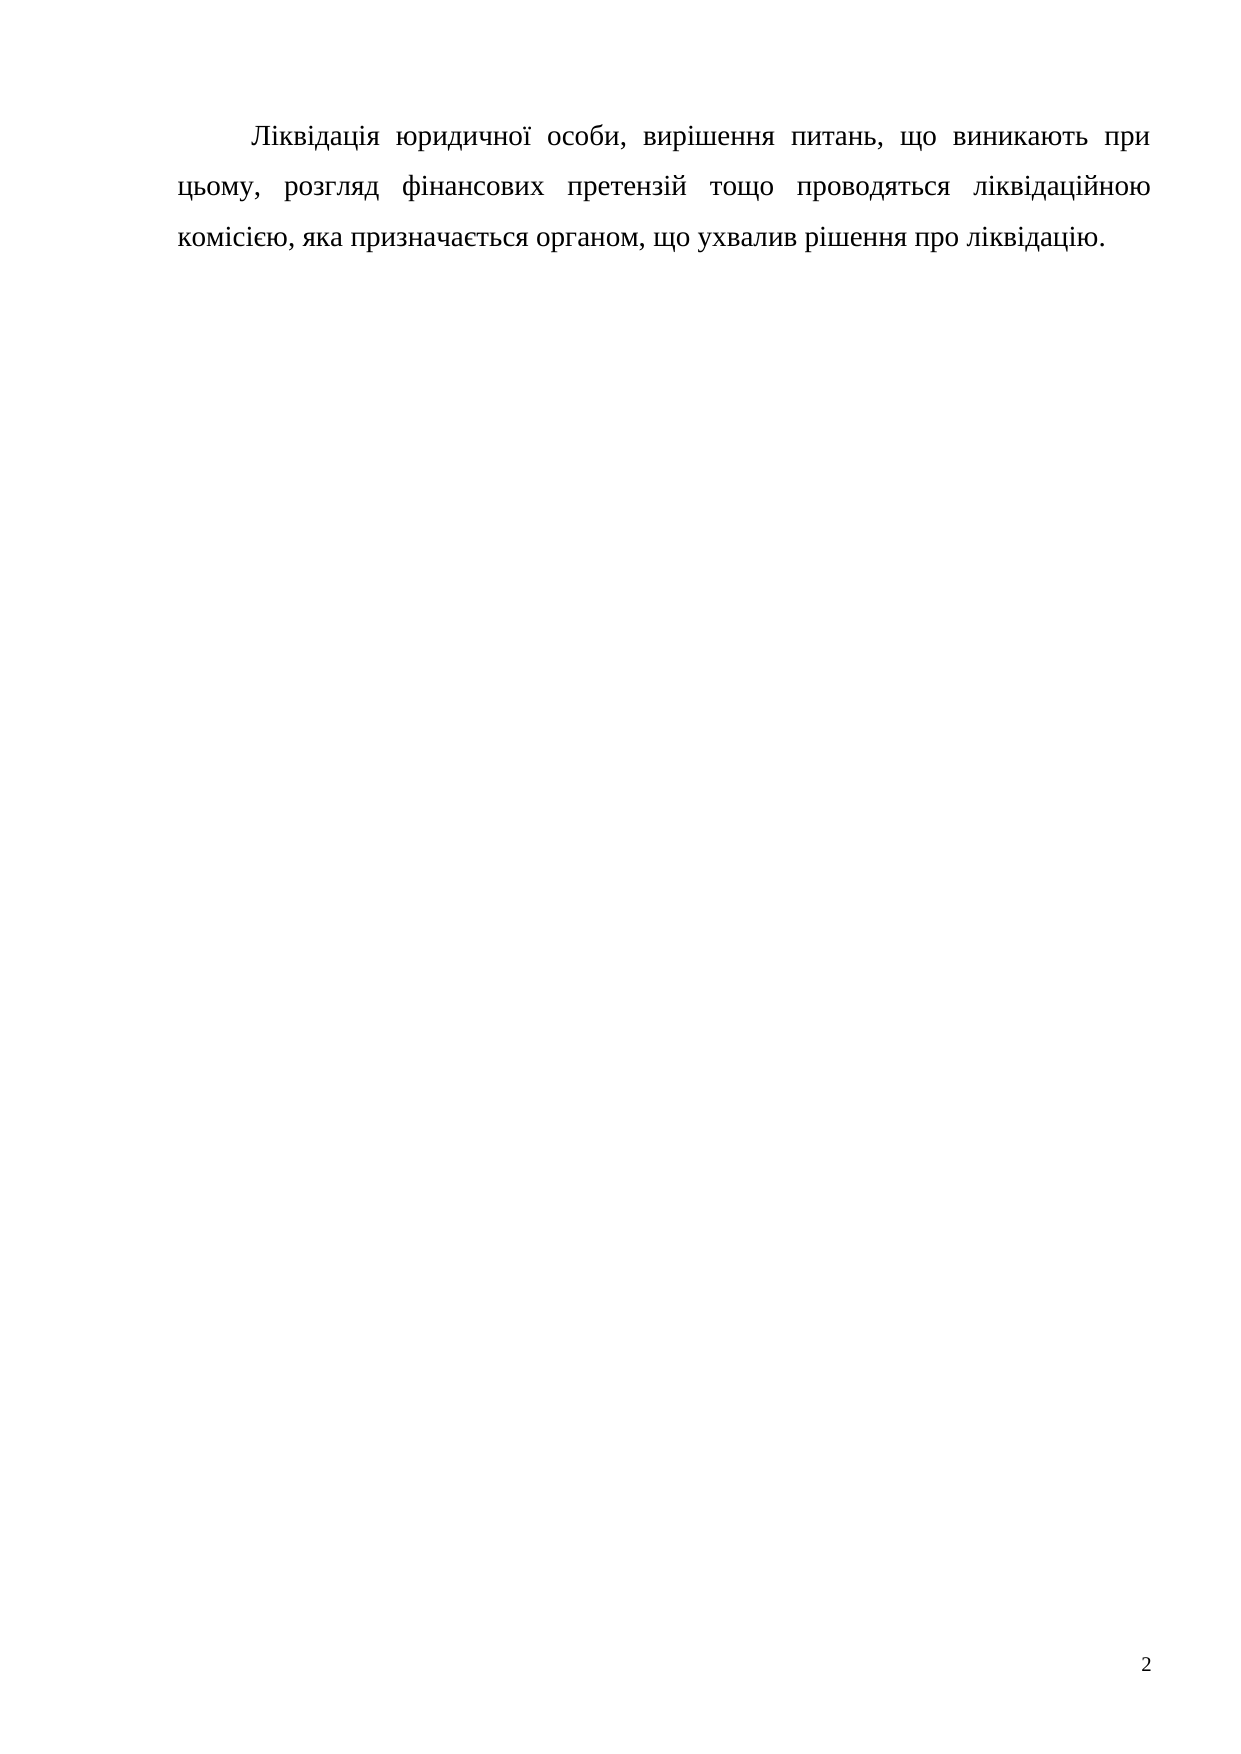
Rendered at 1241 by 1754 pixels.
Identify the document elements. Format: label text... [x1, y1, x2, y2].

text Ліквідація юридичної особи, вирішення питань, що виникають при цьому, розгляд фінансових претензій тощо проводяться ліквідаційною комісією, яка призначається органом, що ухвалив рішення про ліквідацію. [177, 118, 1152, 252]
